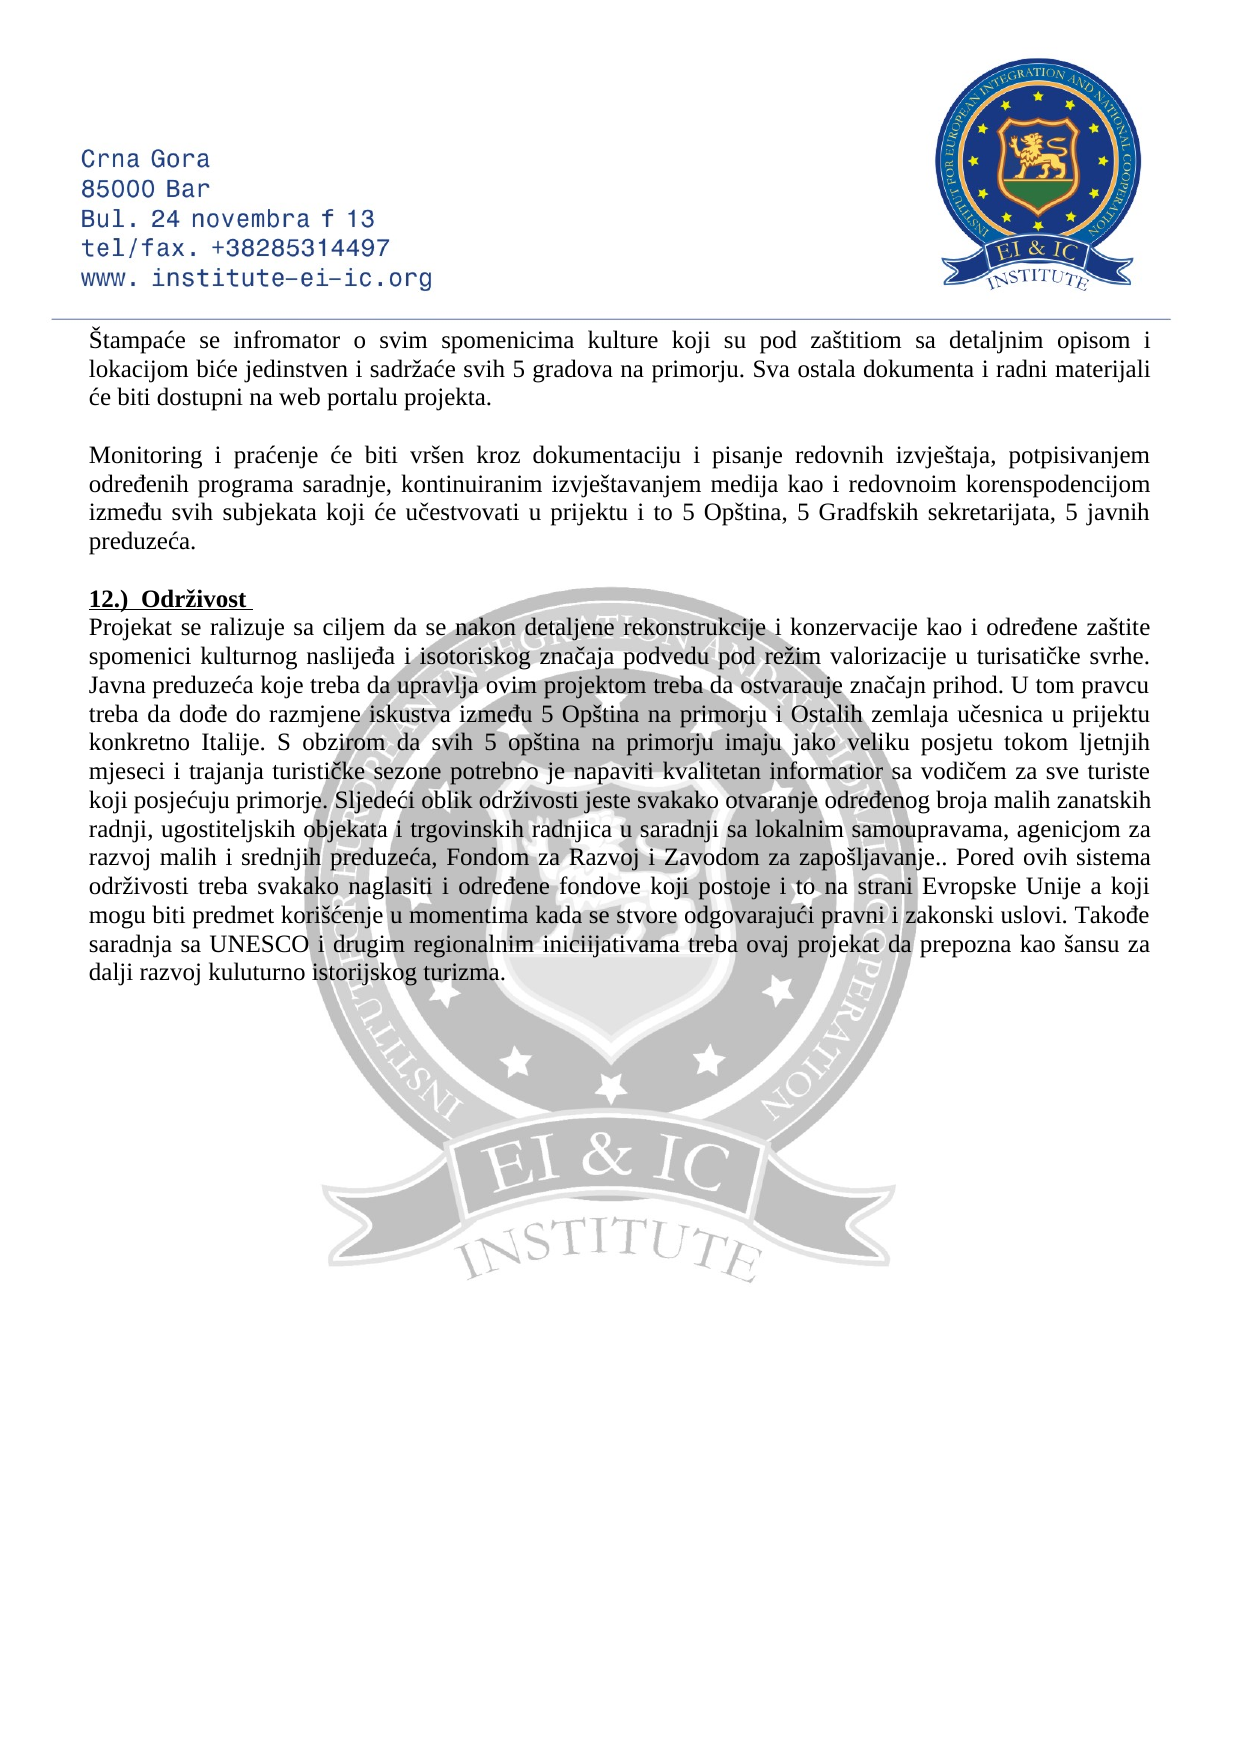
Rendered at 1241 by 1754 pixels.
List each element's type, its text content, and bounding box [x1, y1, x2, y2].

text Monitoring i praćenje će biti vršen kroz dokumentaciju i pisanje redovnih izvještaja, potpisivanjem određenih programa saradnje, kontinuiranim izvještavanjem medija kao i redovnoim korenspodencijom između svih subjekata koji će učestvovati u prijektu i to 5 Opština, 5 Gradfskih sekretarijata, 5 javnih preduzeća. [89, 440, 1152, 555]
text Projekat se ralizuje sa ciljem da se nakon detaljene rekonstrukcije i konzervacije kao i određene zaštite spomenici kulturnog naslijeđa i isotoriskog značaja podvedu pod režim valorizacije u turisatičke svrhe. Javna preduzeća koje treba da upravlja ovim projektom treba da ostvarauje značajn prihod. U tom pravcu treba da dođe do razmjene iskustva između 5 Opština na primorju i Ostalih zemlaja učesnica u prijektu konkretno Italije. S obzirom da svih 5 opština na primorju imaju jako veliku posjetu tokom ljetnjih mjeseci i trajanja turističke sezone potrebno je napaviti kvalitetan informatior sa vodičem za sve turiste koji posjećuju primorje. Sljedeći oblik održivosti jeste svakako otvaranje određenog broja malih zanatskih radnji, ugostiteljskih objekata i trgovinskih radnjica u saradnji sa lokalnim samoupravama, agenicjom za razvoj malih i srednjih preduzeća, Fondom za Razvoj i Zavodom za zapošljavanje.. Pored ovih sistema održivosti treba svakako naglasiti i određene fondove koji postoje i to na strani Evropske Unije a koji mogu biti predmet korišćenje u momentima kada se stvore odgovarajući pravni i zakonski uslovi. Takođe saradnja sa UNESCO i drugim regionalnim iniciijativama treba ovaj projekat da prepozna kao šansu za dalji razvoj kuluturno istorijskog turizma. [89, 612, 1152, 986]
text 12.) Održivost [89, 584, 1152, 612]
text Štampaće se infromator o svim spomenicima kulture koji su pod zaštitiom sa detaljnim opisom i lokacijom biće jedinstven i sadržaće svih 5 gradova na primorju. Sva ostala dokumenta i radni materijali će biti dostupni na web portalu projekta. [89, 325, 1152, 411]
picture [0, 0, 1229, 1749]
